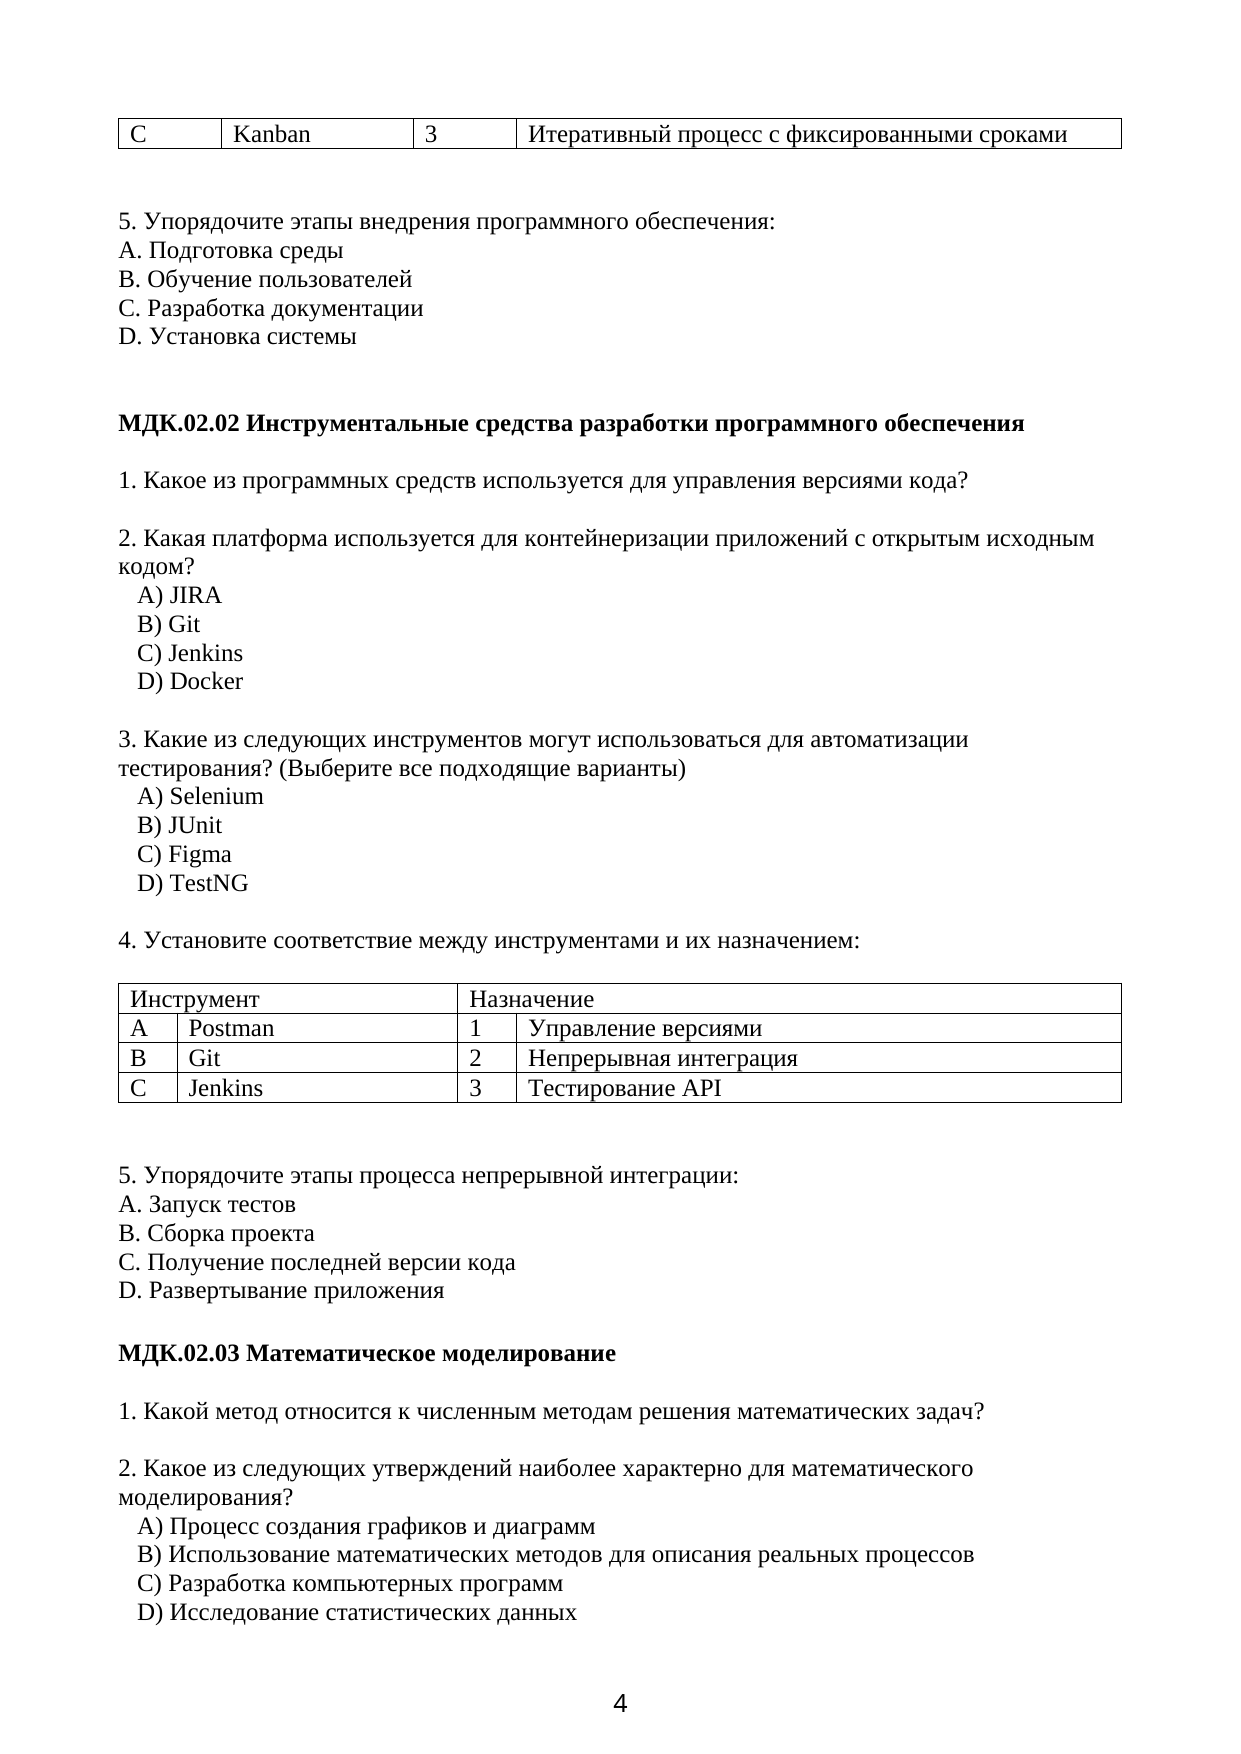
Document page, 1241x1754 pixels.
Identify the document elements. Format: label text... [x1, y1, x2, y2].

table_cell 2 [458, 1043, 516, 1072]
text МДК.02.03 Математическое моделирование [118, 1338, 1122, 1367]
table_cell 3 [414, 119, 516, 148]
table_cell Непрерывная интеграция [517, 1043, 1121, 1072]
table_cell 3 [458, 1073, 516, 1102]
table_header Назначение [458, 984, 1121, 1012]
table_cell Итеративный процесс с фиксированными сроками [517, 119, 1121, 148]
table_cell С [119, 119, 221, 148]
table_cell Jenkins [178, 1073, 457, 1102]
table_header Инструмент [119, 984, 457, 1012]
table_cell А [119, 1014, 177, 1042]
text 5. Упорядочите этапы внедрения программного обеспечения: A. Подготовка среды B. Обучение пользователей C. Разработка документации D. Установка системы [118, 178, 1122, 408]
table_cell Git [178, 1043, 457, 1072]
table_cell Postman [178, 1014, 457, 1042]
table_cell Тестирование API [517, 1073, 1121, 1102]
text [118, 1367, 1122, 1626]
text МДК.02.02 Инструментальные средства разработки программного обеспечения [118, 408, 1122, 436]
text 1. Какое из программных средств используется для управления версиями кода? 2. Какая платформа используется для контейнеризации приложений с открытым исходным кодом? A) JIRA B) Git C) Jenkins D) Docker 3. Какие из следующих инструментов могут использоваться для автоматизации тестирования? (Выберите все подходящие варианты) A) Selenium B) JUnit C) Figma D) TestNG 4. Установите соответствие между инструментами и их назначением: [118, 465, 1122, 983]
table_cell Управление версиями [517, 1014, 1121, 1042]
table_cell С [119, 1073, 177, 1102]
table_cell Kanban [222, 119, 413, 148]
table_cell 1 [458, 1014, 516, 1042]
text 5. Упорядочите этапы процесса непрерывной интеграции: A. Запуск тестов B. Сборка проекта C. Получение последней версии кода D. Развертывание приложения [118, 1132, 1122, 1338]
table_cell В [119, 1043, 177, 1072]
